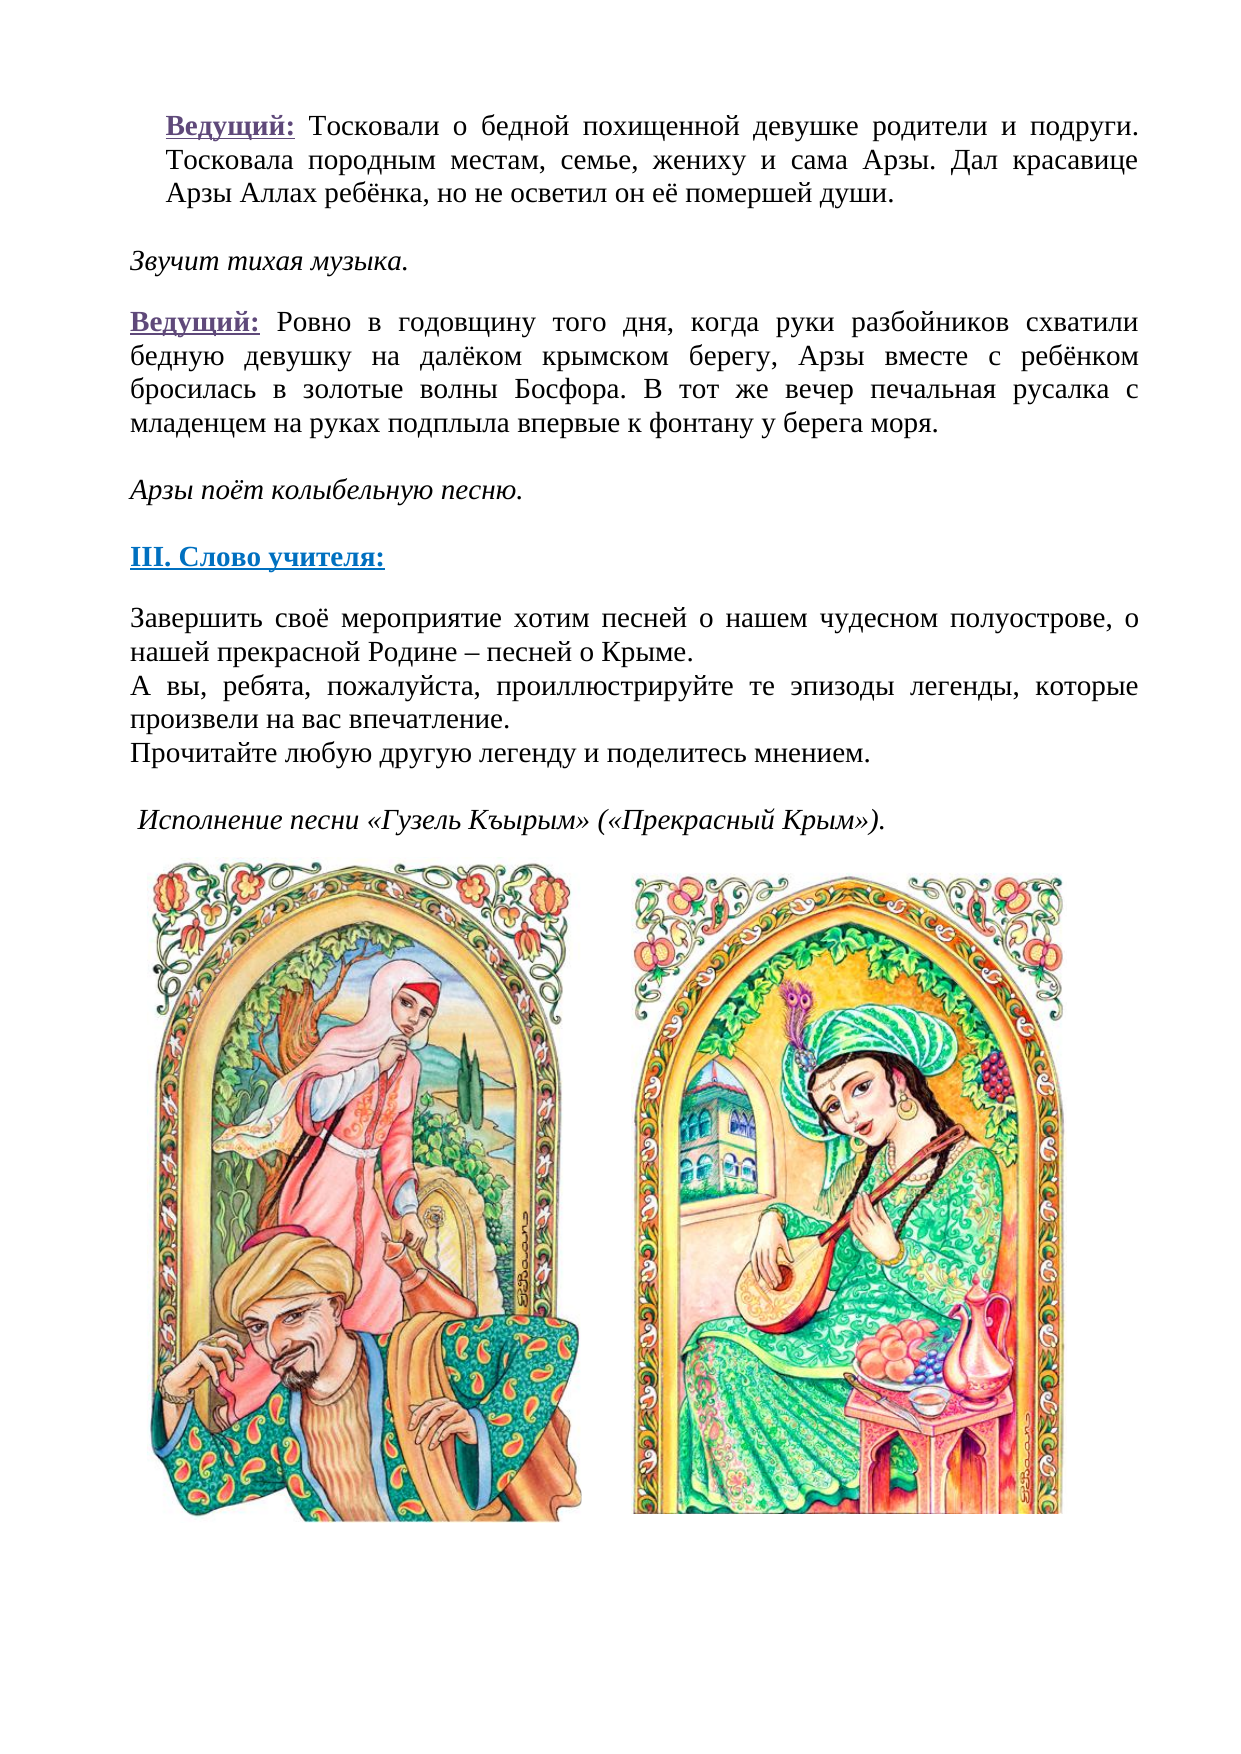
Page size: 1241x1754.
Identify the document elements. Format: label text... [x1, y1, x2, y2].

text Ведущий: Тосковали о бедной похищенной девушке родители и подруги. Тосковала породным местам, семье, жениху и сама Арзы. Дал красавице Арзы Аллах ребёнка, но не осветил он её помершей души. [165, 108, 1140, 209]
text Арзы поёт колыбельную песню. [130, 472, 1140, 505]
text Завершить своё мероприятие хотим песней о нашем чудесном полуострове, о нашей прекрасной Родине – песней о Крыме. [130, 601, 1140, 668]
text Прочитайте любую другую легенду и поделитесь мнением. [130, 735, 1140, 768]
text Ведущий: Ровно в годовщину того дня, когда руки разбойников схватили бедную девушку на далёком крымском берегу, Арзы вместе с ребёнком бросилась в золотые волны Босфора. В тот же вечер печальная русалка с младенцем на руках подплыла впервые к фонтану у берега моря. [130, 304, 1140, 438]
picture [146, 857, 582, 1523]
text III. Слово учителя: [130, 539, 1140, 572]
text Звучит тихая музыка. [130, 243, 1140, 276]
picture [631, 857, 1068, 1514]
text Исполнение песни «Гузель Къырым» («Прекрасный Крым»). [130, 802, 1140, 835]
text А вы, ребята, пожалуйста, проиллюстрируйте те эпизоды легенды, которые произвели на вас впечатление. [130, 668, 1140, 735]
